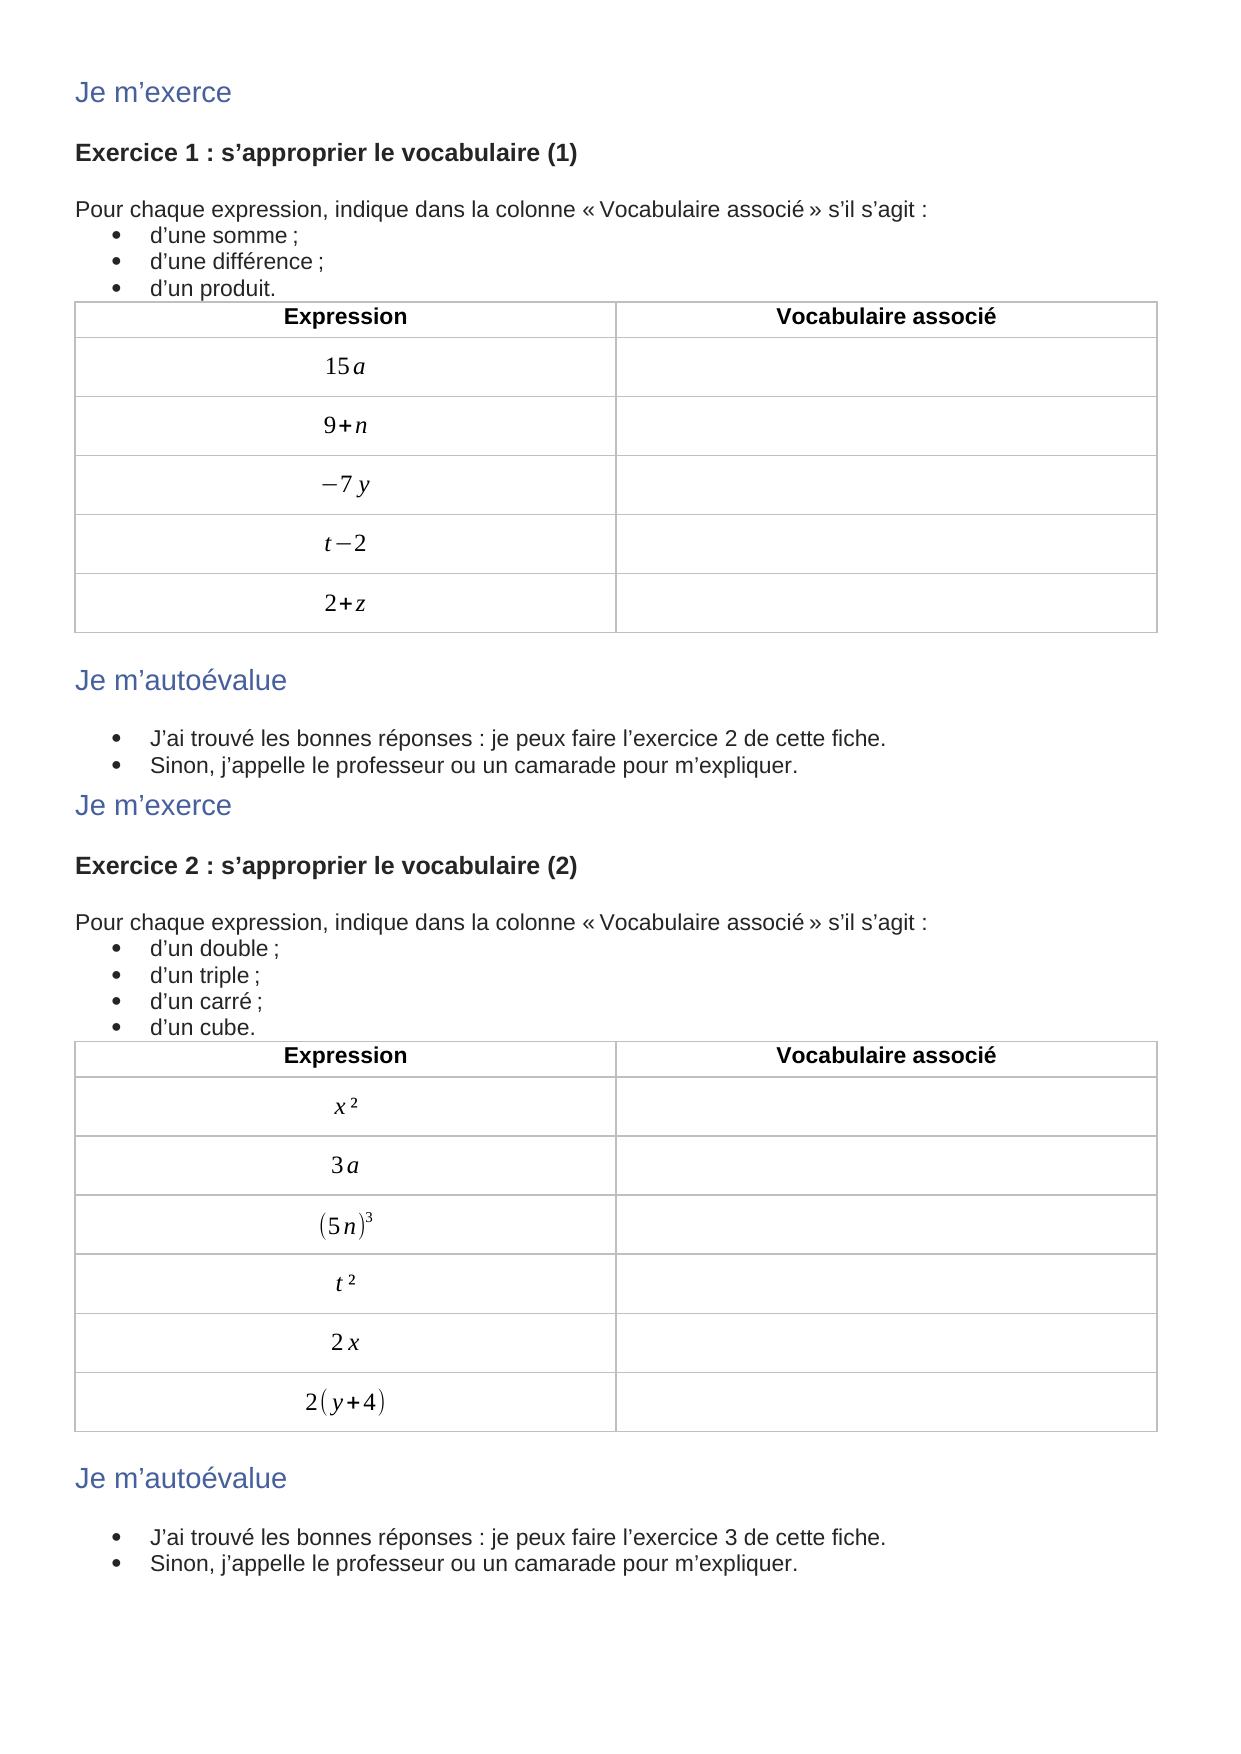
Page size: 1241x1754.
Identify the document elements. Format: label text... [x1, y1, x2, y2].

table_cell [617, 397, 1156, 454]
table_cell [76, 1373, 615, 1431]
subtitle Je m’autoévalue [75, 1461, 1165, 1495]
list d’un produit. [112, 275, 1165, 301]
table_cell [617, 1137, 1156, 1194]
subtitle Exercice 1 : s’approprier le vocabulaire (1) [75, 138, 1165, 166]
list Sinon, j’appelle le professeur ou un camarade pour m’expliquer. [112, 1550, 1165, 1577]
subtitle Je m’autoévalue [75, 662, 1165, 696]
list d’un carré ; [112, 988, 1165, 1014]
subtitle Je m’exerce [75, 788, 1165, 822]
table_cell [76, 574, 615, 632]
table_cell [76, 1255, 615, 1312]
table_cell [76, 1196, 615, 1253]
list d’une différence ; [112, 248, 1165, 275]
subtitle Exercice 2 : s’approprier le vocabulaire (2) [75, 851, 1165, 880]
table_cell [617, 515, 1156, 573]
table_cell [76, 1078, 615, 1135]
list d’un double ; [112, 935, 1165, 962]
table_cell [76, 397, 615, 454]
table_header Vocabulaire associé [617, 303, 1156, 336]
table_cell [617, 1078, 1156, 1135]
table_cell [617, 574, 1156, 632]
table_cell [76, 1314, 615, 1371]
table_cell [617, 1373, 1156, 1431]
table_cell [617, 1255, 1156, 1312]
list J’ai trouvé les bonnes réponses : je peux faire l’exercice 3 de cette fiche. [112, 1524, 1165, 1550]
list d’un triple ; [112, 962, 1165, 988]
table_cell [76, 515, 615, 573]
table_cell [617, 1196, 1156, 1253]
table_cell [76, 456, 615, 514]
table_cell [617, 338, 1156, 396]
table_cell [617, 1314, 1156, 1371]
table_cell [617, 456, 1156, 514]
list d’un cube. [112, 1014, 1165, 1041]
table_header Vocabulaire associé [617, 1042, 1156, 1076]
table_cell [76, 1137, 615, 1194]
table_header Expression [76, 303, 615, 336]
list Sinon, j’appelle le professeur ou un camarade pour m’expliquer. [112, 752, 1165, 778]
table_header Expression [76, 1042, 615, 1076]
subtitle Je m’exerce [75, 75, 1165, 108]
list d’une somme ; [112, 222, 1165, 248]
list J’ai trouvé les bonnes réponses : je peux faire l’exercice 2 de cette fiche. [112, 725, 1165, 752]
table_cell [76, 338, 615, 396]
text Pour chaque expression, indique dans la colonne « Vocabulaire associé » s’il s’agit : [75, 196, 1165, 222]
text Pour chaque expression, indique dans la colonne « Vocabulaire associé » s’il s’agit : [75, 909, 1165, 935]
